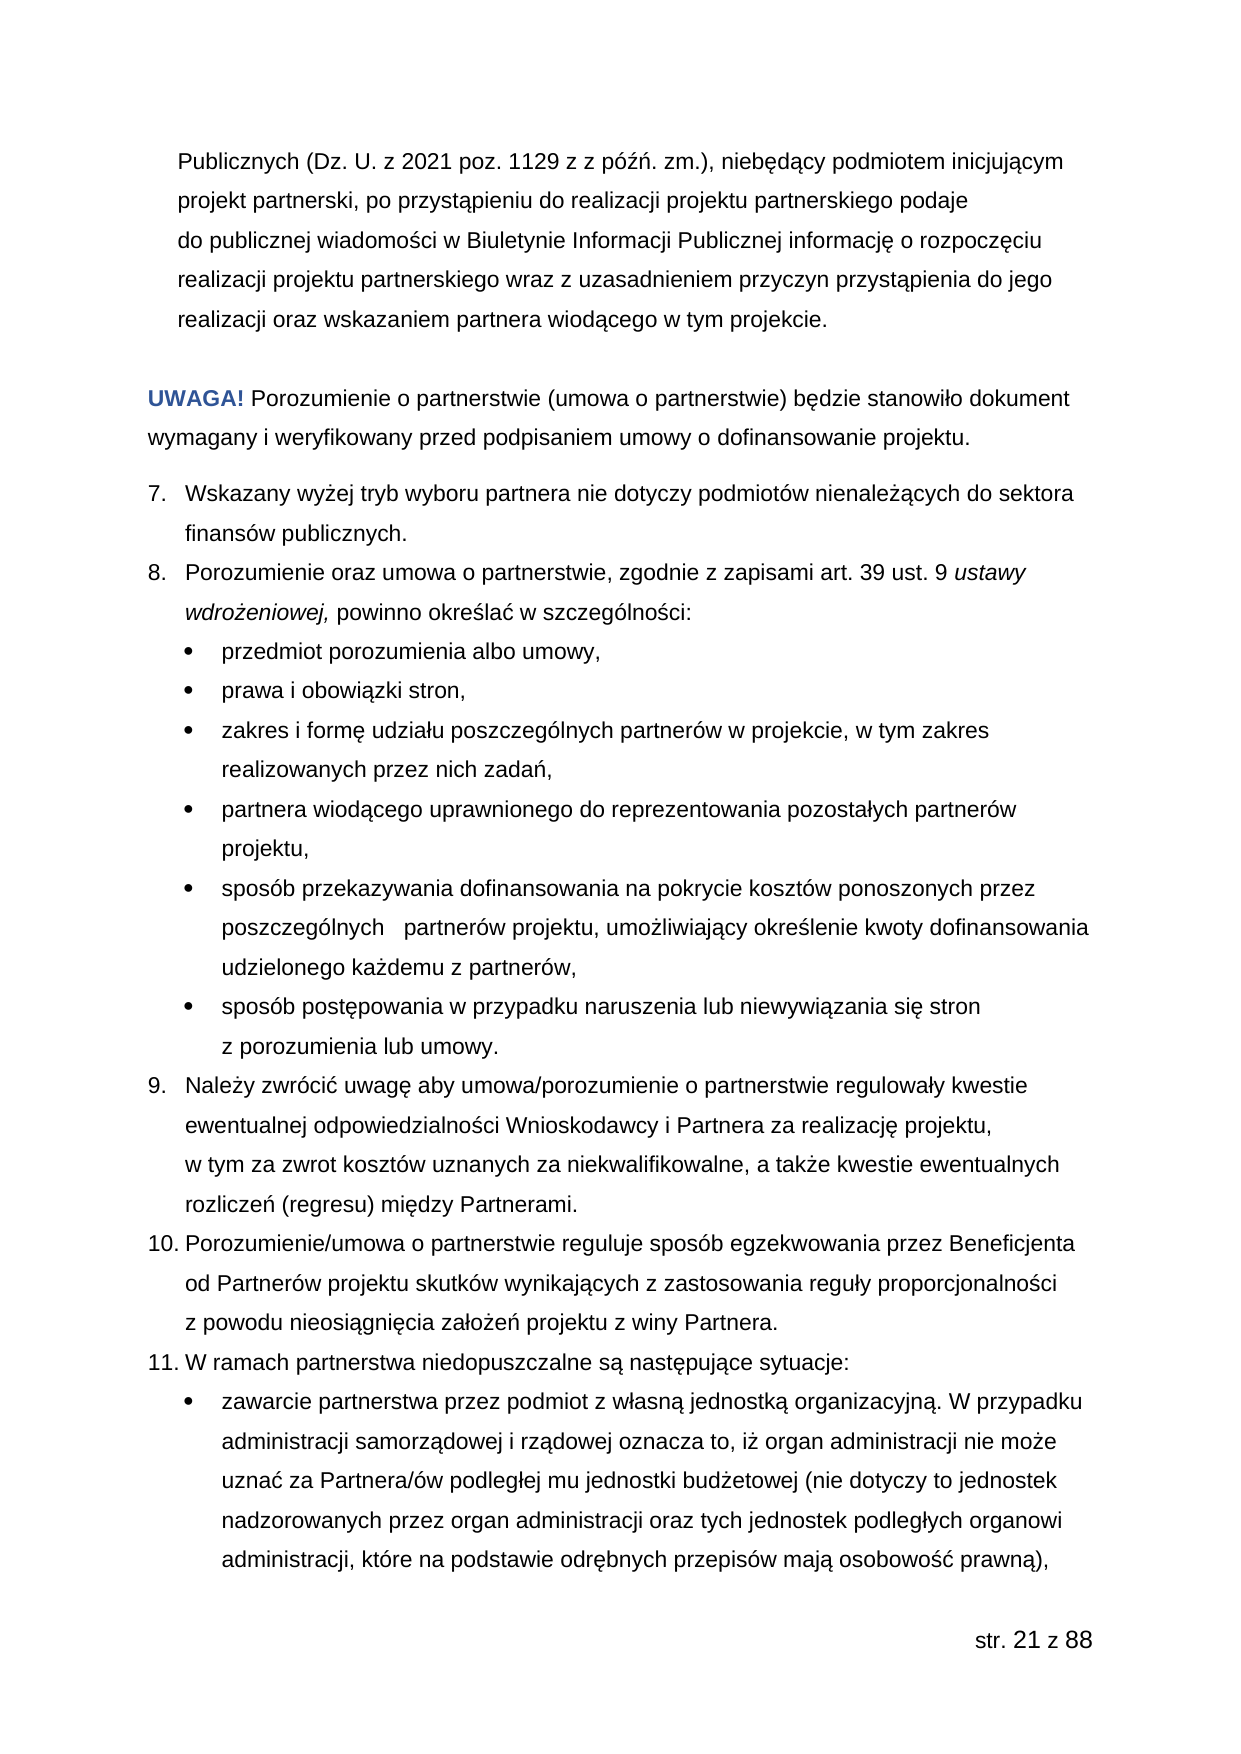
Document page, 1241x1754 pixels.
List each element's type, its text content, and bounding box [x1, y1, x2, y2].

list sposób postępowania w przypadku naruszenia lub niewywiązania się stron z porozumienia lub umowy. [184, 993, 1093, 1059]
list Wskazany wyżej tryb wyboru partnera nie dotyczy podmiotów nienależących do sektora finansów publicznych. [148, 480, 1093, 546]
list Porozumienie oraz umowa o partnerstwie, zgodnie z zapisami art. 39 ust. 9 ustawy wdrożeniowej, powinno określać w szczególności: [148, 559, 1093, 625]
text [140, 148, 1093, 332]
list Porozumienie/umowa o partnerstwie reguluje sposób egzekwowania przez Beneficjenta od Partnerów projektu skutków wynikających z zastosowania reguły proporcjonalności z powodu nieosiągnięcia założeń projektu z winy Partnera. [148, 1230, 1093, 1336]
list przedmiot porozumienia albo umowy, [184, 638, 1093, 664]
text UWAGA! Porozumienie o partnerstwie (umowa o partnerstwie) będzie stanowiło dokument wymagany i weryfikowany przed podpisaniem umowy o dofinansowanie projektu. [148, 384, 1093, 450]
list partnera wiodącego uprawnionego do reprezentowania pozostałych partnerów projektu, [184, 796, 1093, 862]
list Należy zwrócić uwagę aby umowa/porozumienie o partnerstwie regulowały kwestie ewentualnej odpowiedzialności Wnioskodawcy i Partnera za realizację projektu, w tym za zwrot kosztów uznanych za niekwalifikowalne, a także kwestie ewentualnych rozliczeń (regresu) między Partnerami. [148, 1072, 1093, 1217]
list prawa i obowiązki stron, [184, 677, 1093, 704]
list W ramach partnerstwa niedopuszczalne są następujące sytuacje: [148, 1349, 1093, 1375]
list sposób przekazywania dofinansowania na pokrycie kosztów ponoszonych przez poszczególnych partnerów projektu, umożliwiający określenie kwoty dofinansowania udzielonego każdemu z partnerów, [184, 875, 1093, 980]
list zawarcie partnerstwa przez podmiot z własną jednostką organizacyjną. W przypadku administracji samorządowej i rządowej oznacza to, iż organ administracji nie może uznać za Partnera/ów podległej mu jednostki budżetowej (nie dotyczy to jednostek nadzorowanych przez organ administracji oraz tych jednostek podległych organowi administracji, które na podstawie odrębnych przepisów mają osobowość prawną), [184, 1388, 1093, 1572]
list zakres i formę udziału poszczególnych partnerów w projekcie, w tym zakres realizowanych przez nich zadań, [184, 717, 1093, 783]
